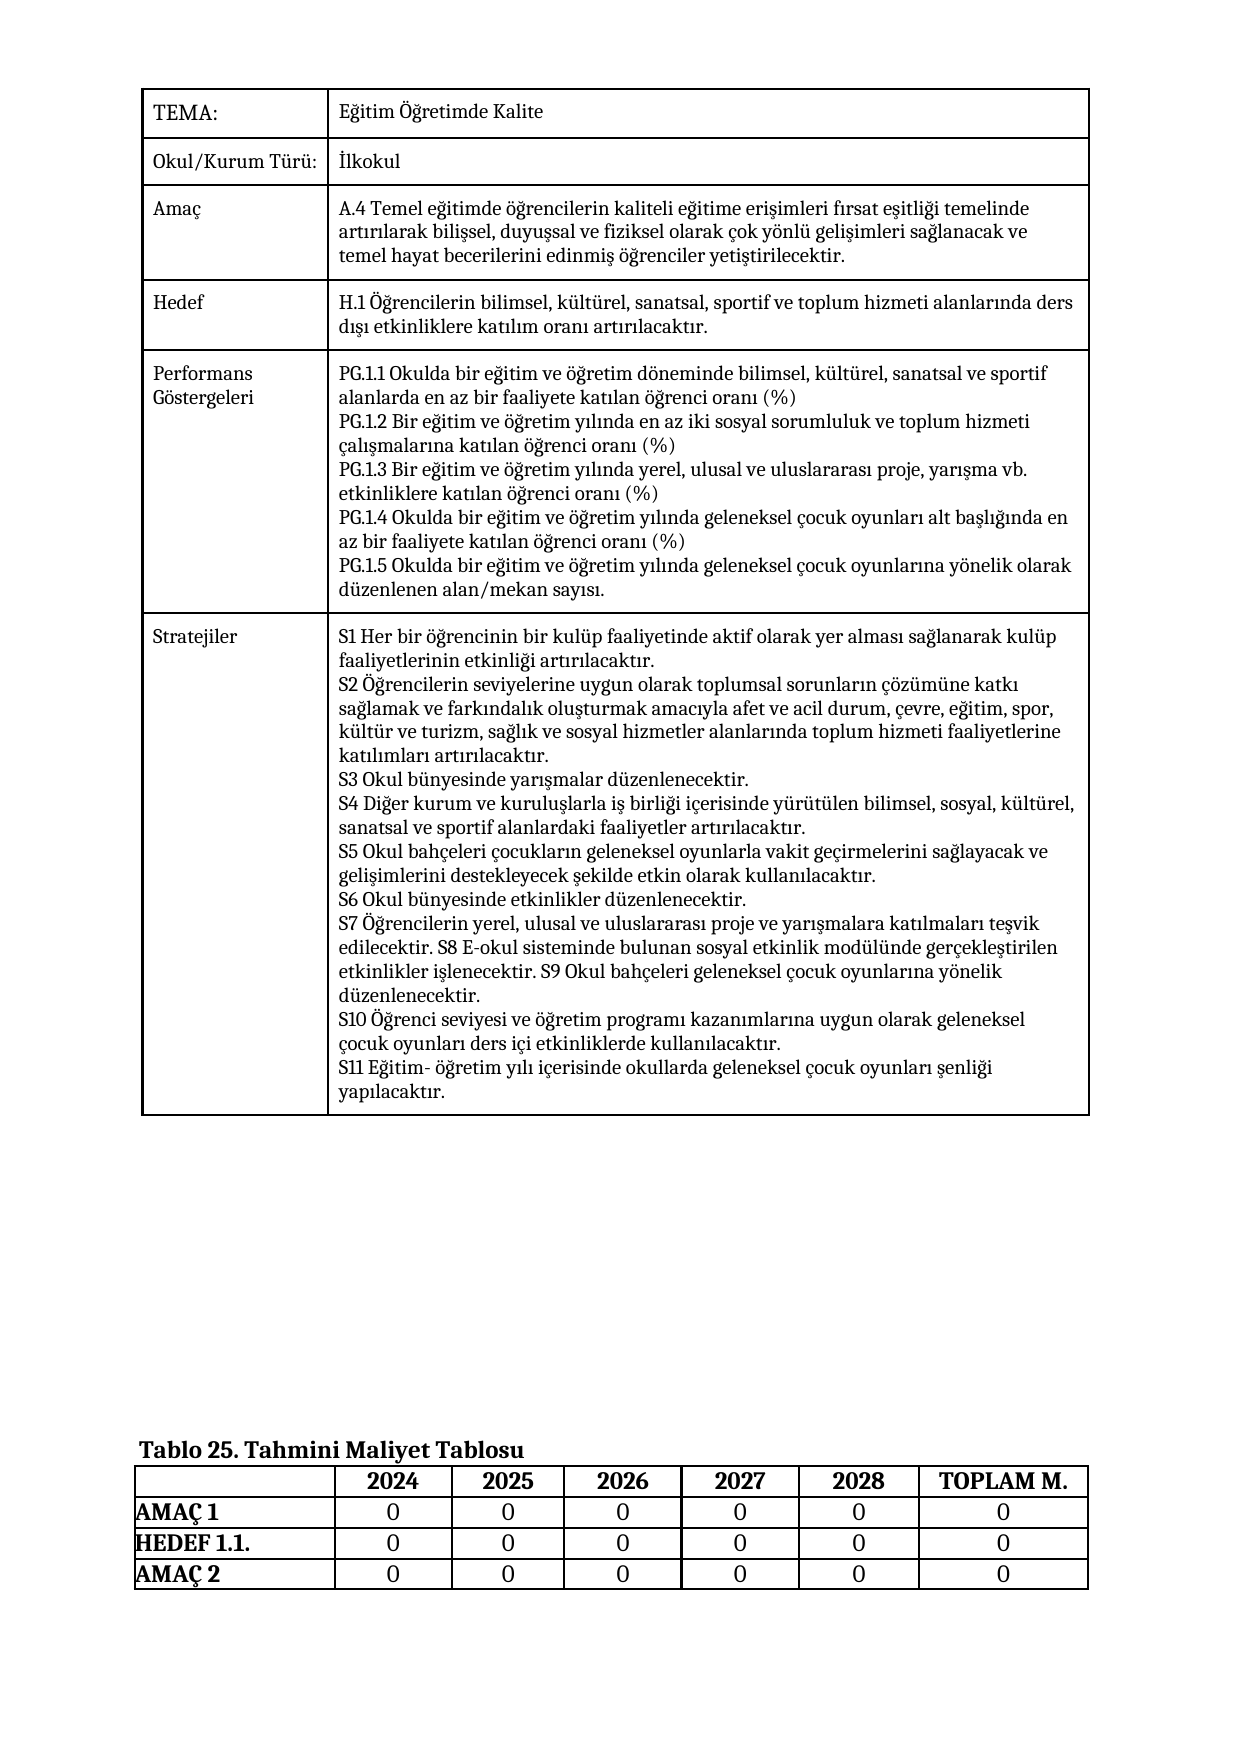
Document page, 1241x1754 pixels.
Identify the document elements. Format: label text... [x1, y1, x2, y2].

text Tablo 25. Tahmini Maliyet Tablosu [21, 1436, 1240, 1465]
